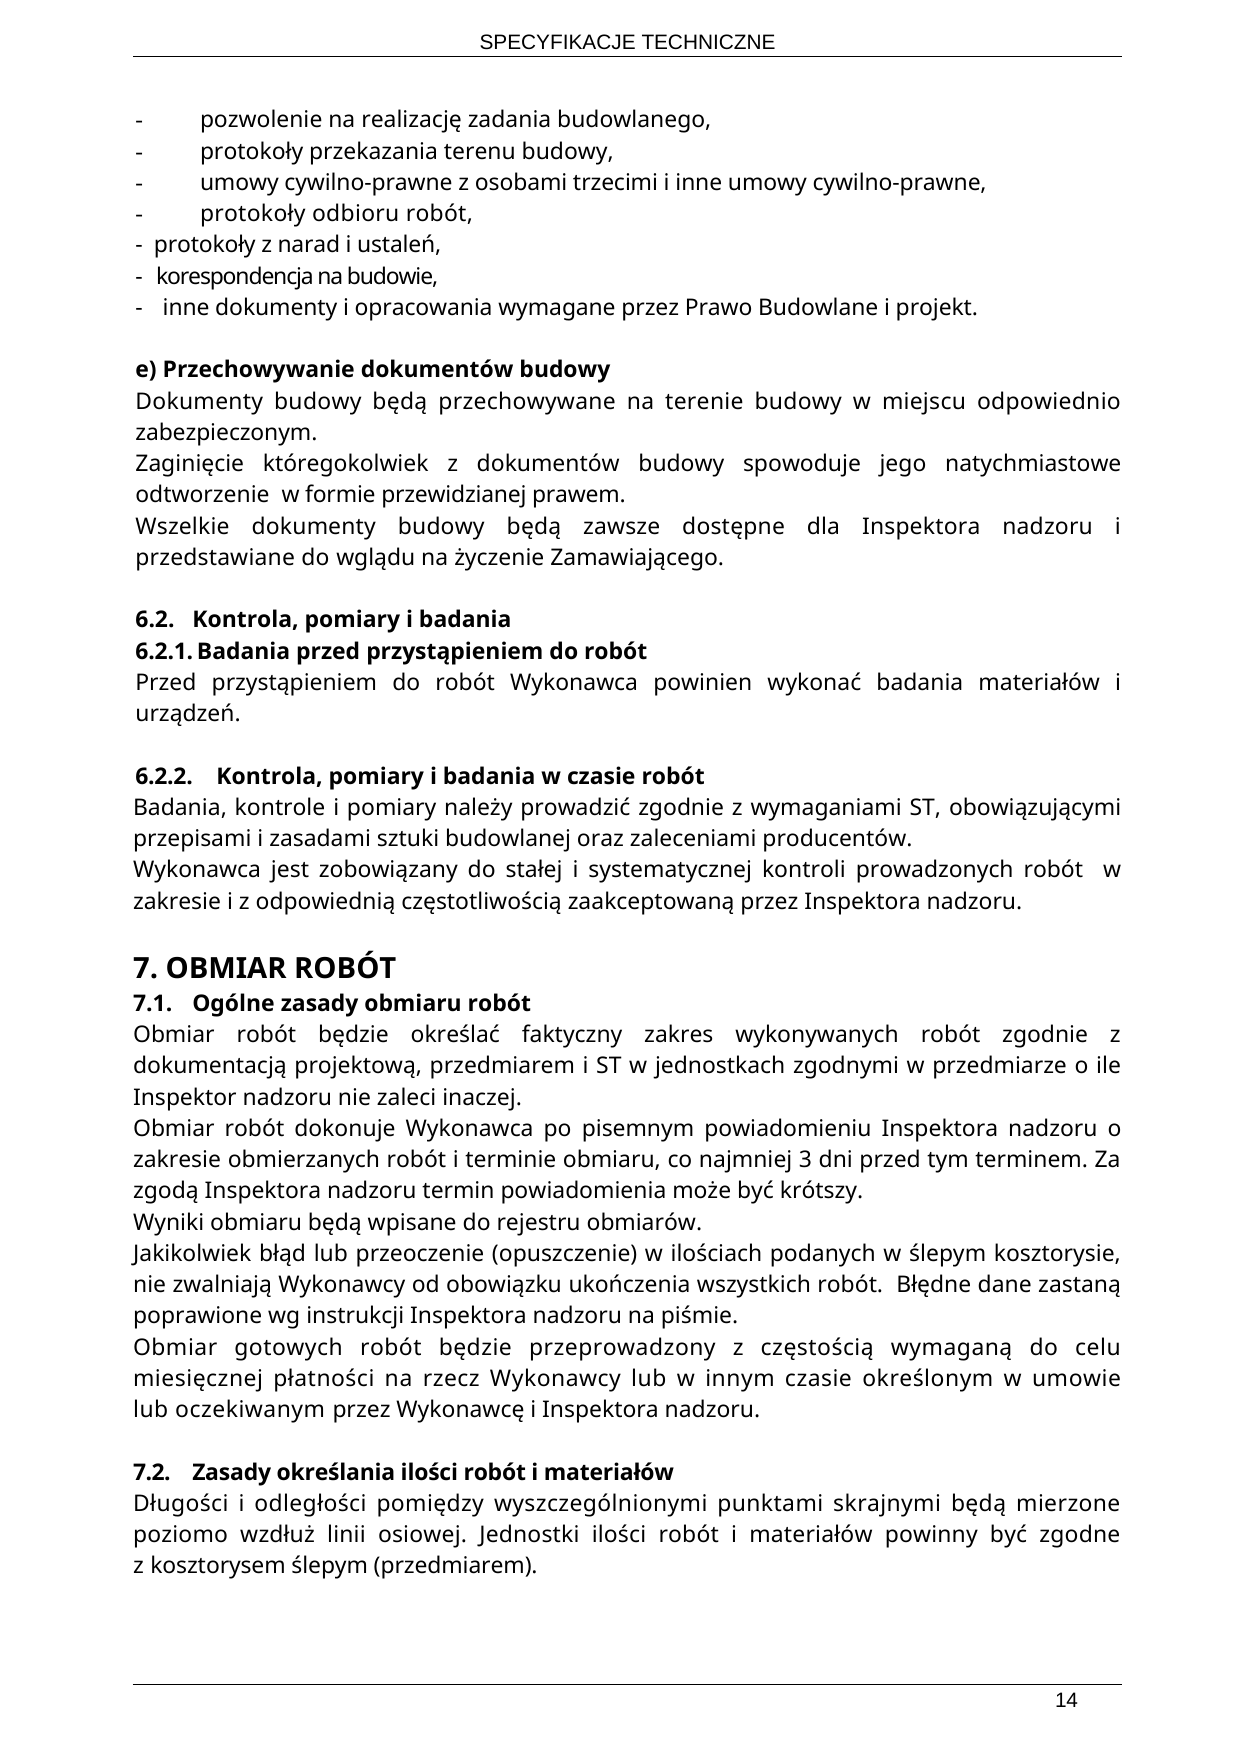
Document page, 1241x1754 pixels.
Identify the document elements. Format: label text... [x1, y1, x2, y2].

text - protokoły z narad i ustaleń, [135, 228, 1122, 260]
text 7.2. Zasady określania ilości robót i materiałów [133, 1456, 1122, 1487]
list protokoły przekazania terenu budowy, [135, 135, 1122, 166]
text Przed przystąpieniem do robót Wykonawca powinien wykonać badania materiałów i urządzeń. [135, 666, 1122, 728]
list protokoły odbioru robót, [135, 197, 1122, 228]
text Zaginięcie któregokolwiek z dokumentów budowy spowoduje jego natychmiastowe odtworzenie w formie przewidzianej prawem. [135, 447, 1122, 510]
text Obmiar gotowych robót będzie przeprowadzony z częstością wymaganą do celu miesięcznej płatności na rzecz Wykonawcy lub w innym czasie określonym w umowie lub oczekiwanym przez Wykonawcę i Inspektora nadzoru. [133, 1331, 1122, 1424]
text - inne dokumenty i opracowania wymagane przez Prawo Budowlane i projekt. [135, 291, 1122, 322]
list umowy cywilno-prawne z osobami trzecimi i inne umowy cywilno-prawne, [135, 166, 1122, 197]
text 6.2.1. Badania przed przystąpieniem do robót [135, 635, 1122, 666]
text Obmiar robót będzie określać faktyczny zakres wykonywanych robót zgodnie z dokumentacją projektową, przedmiarem i ST w jednostkach zgodnymi w przedmiarze o ile Inspektor nadzoru nie zaleci inaczej. [133, 1018, 1122, 1112]
text Długości i odległości pomiędzy wyszczególnionymi punktami skrajnymi będą mierzone poziomo wzdłuż linii osiowej. Jednostki ilości robót i materiałów powinny być zgodne z kosztorysem ślepym (przedmiarem). [133, 1487, 1122, 1581]
text 7. OBMIAR ROBÓT [133, 947, 1122, 987]
text Jakikolwiek błąd lub przeoczenie (opuszczenie) w ilościach podanych w ślepym kosztorysie, nie zwalniają Wykonawcy od obowiązku ukończenia wszystkich robót. Błędne dane zastaną poprawione wg instrukcji Inspektora nadzoru na piśmie. [133, 1237, 1122, 1331]
text 6.2. Kontrola, pomiary i badania [135, 603, 1122, 635]
text Badania, kontrole i pomiary należy prowadzić zgodnie z wymaganiami ST, obowiązującymi przepisami i zasadami sztuki budowlanej oraz zaleceniami producentów. [133, 791, 1122, 853]
text Wszelkie dokumenty budowy będą zawsze dostępne dla Inspektora nadzoru i przedstawiane do wglądu na życzenie Zamawiającego. [135, 510, 1122, 572]
list pozwolenie na realizację zadania budowlanego, [135, 103, 1122, 135]
text 6.2.2. Kontrola, pomiary i badania w czasie robót [135, 760, 1122, 791]
text Dokumenty budowy będą przechowywane na terenie budowy w miejscu odpowiednio zabezpieczonym. [135, 385, 1122, 447]
text e) Przechowywanie dokumentów budowy [135, 353, 1122, 385]
text Wykonawca jest zobowiązany do stałej i systematycznej kontroli prowadzonych robót w zakresie i z odpowiednią częstotliwością zaakceptowaną przez Inspektora nadzoru. [133, 853, 1122, 916]
text Obmiar robót dokonuje Wykonawca po pisemnym powiadomieniu Inspektora nadzoru o zakresie obmierzanych robót i terminie obmiaru, co najmniej 3 dni przed tym terminem. Za zgodą Inspektora nadzoru termin powiadomienia może być krótszy. [133, 1112, 1122, 1206]
text - korespondencja na budowie, [135, 260, 1122, 291]
text 7.1. Ogólne zasady obmiaru robót [133, 987, 1122, 1018]
text Wyniki obmiaru będą wpisane do rejestru obmiarów. [133, 1206, 1122, 1237]
